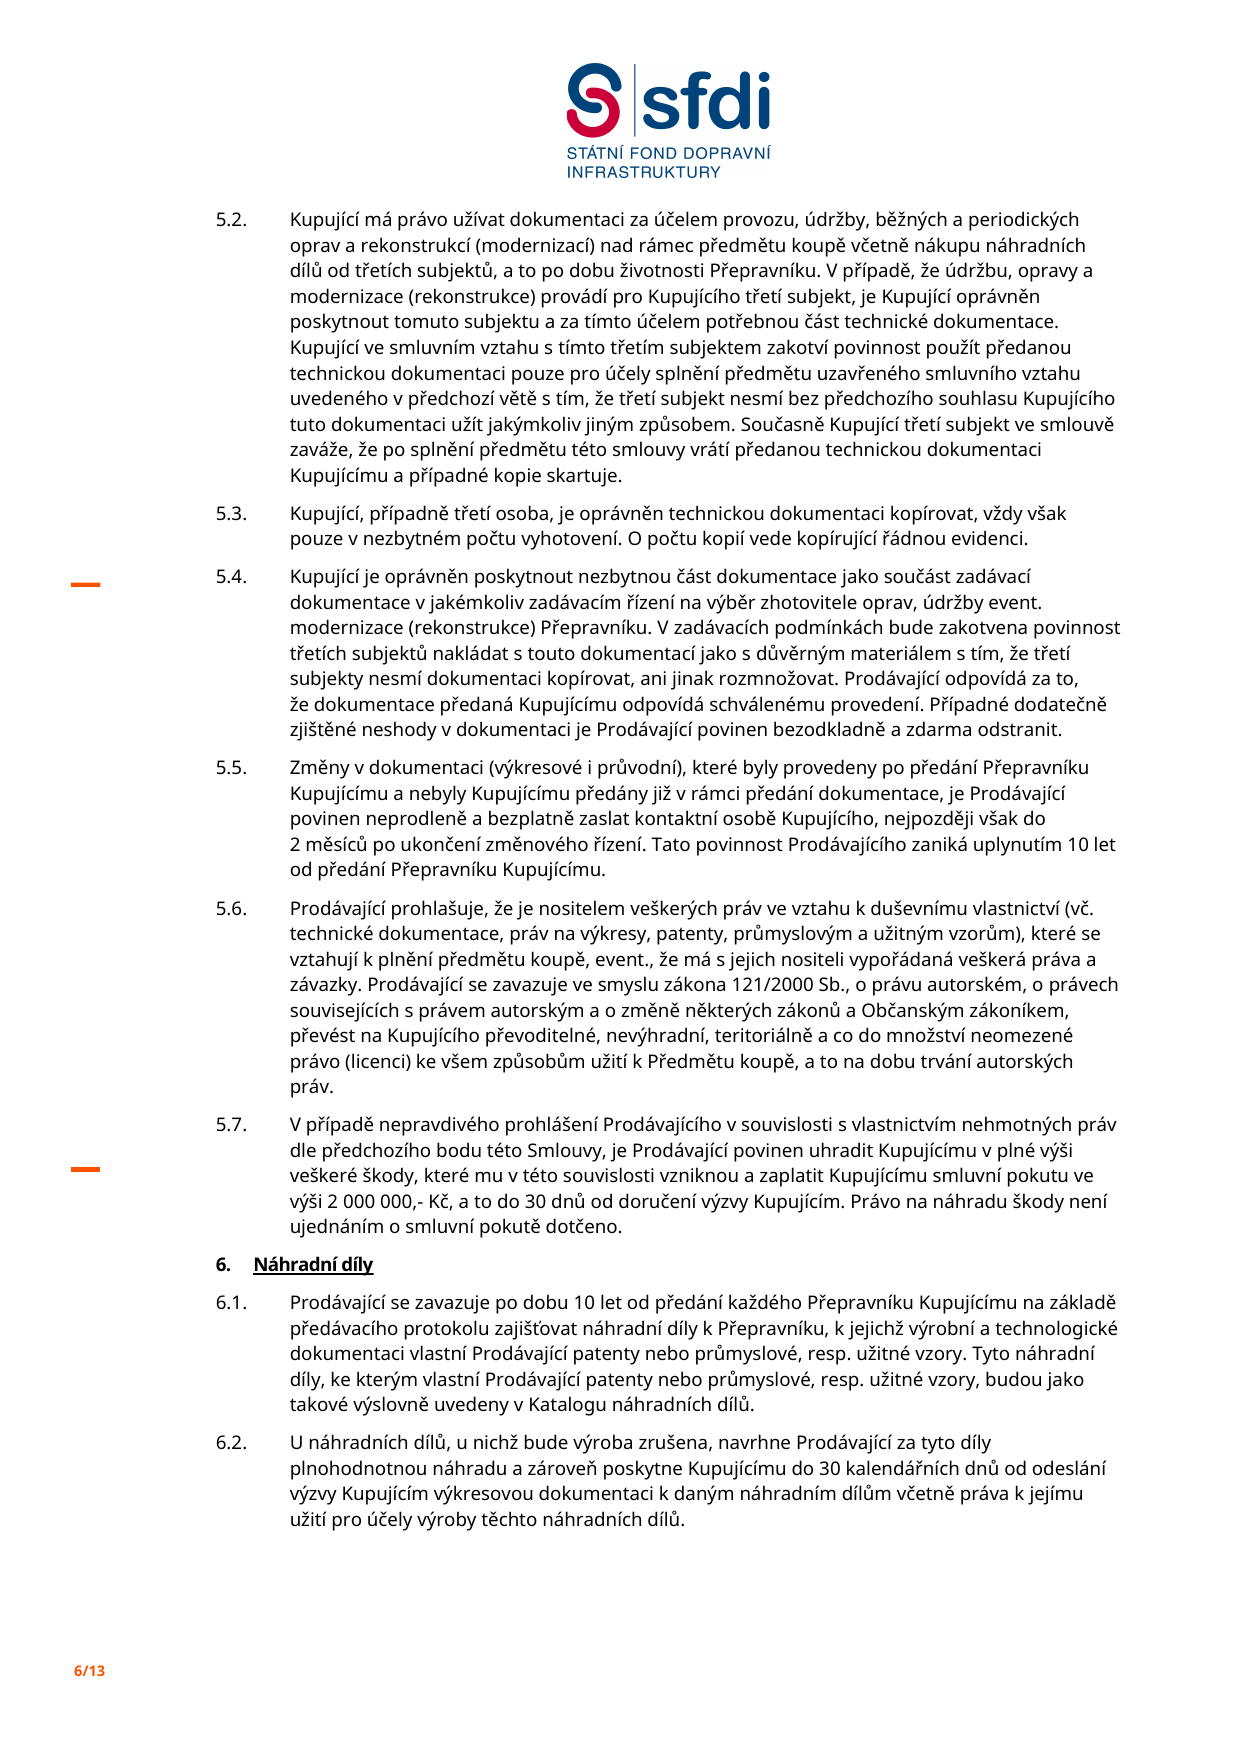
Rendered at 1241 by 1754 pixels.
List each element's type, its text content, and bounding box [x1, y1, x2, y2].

list U náhradních dílů, u nichž bude výroba zrušena, navrhne Prodávající za tyto díly plnohodnotnou náhradu a zároveň poskytne Kupujícímu do 30 kalendářních dnů od odeslání výzvy Kupujícím výkresovou dokumentaci k daným náhradním dílům včetně práva k jejímu užití pro účely výroby těchto náhradních dílů. [216, 1430, 1122, 1532]
list Kupující má právo užívat dokumentaci za účelem provozu, údržby, běžných a periodických oprav a rekonstrukcí (modernizací) nad rámec předmětu koupě včetně nákupu náhradních dílů od třetích subjektů, a to po dobu životnosti Přepravníku. V případě, že údržbu, opravy a modernizace (rekonstrukce) provádí pro Kupujícího třetí subjekt, je Kupující oprávněn poskytnout tomuto subjektu a za tímto účelem potřebnou část technické dokumentace. Kupující ve smluvním vztahu s tímto třetím subjektem zakotví povinnost použít předanou technickou dokumentaci pouze pro účely splnění předmětu uzavřeného smluvního vztahu uvedeného v předchozí větě s tím, že třetí subjekt nesmí bez předchozího souhlasu Kupujícího tuto dokumentaci užít jakýmkoliv jiným způsobem. Současně Kupující třetí subjekt ve smlouvě zaváže, že po splnění předmětu této smlouvy vrátí předanou technickou dokumentaci Kupujícímu a případné kopie skartuje. [216, 207, 1122, 487]
list Kupující je oprávněn poskytnout nezbytnou část dokumentace jako součást zadávací dokumentace v jakémkoliv zadávacím řízení na výběr zhotovitele oprav, údržby event. modernizace (rekonstrukce) Přepravníku. V zadávacích podmínkách bude zakotvena povinnost třetích subjektů nakládat s touto dokumentací jako s důvěrným materiálem s tím, že třetí subjekty nesmí dokumentaci kopírovat, ani jinak rozmnožovat. Prodávající odpovídá za to, že dokumentace předaná Kupujícímu odpovídá schválenému provedení. Případné dodatečně zjištěné neshody v dokumentaci je Prodávající povinen bezodkladně a zdarma odstranit. [216, 563, 1122, 742]
list Prodávající se zavazuje po dobu 10 let od předání každého Přepravníku Kupujícímu na základě předávacího protokolu zajišťovat náhradní díly k Přepravníku, k jejichž výrobní a technologické dokumentaci vlastní Prodávající patenty nebo průmyslové, resp. užitné vzory. Tyto náhradní díly, ke kterým vlastní Prodávající patenty nebo průmyslové, resp. užitné vzory, budou jako takové výslovně uvedeny v Katalogu náhradních dílů. [216, 1289, 1122, 1417]
subtitle Náhradní díly [216, 1252, 1122, 1277]
list Kupující, případně třetí osoba, je oprávněn technickou dokumentaci kopírovat, vždy však pouze v nezbytném počtu vyhotovení. O počtu kopií vede kopírující řádnou evidenci. [216, 500, 1122, 551]
picture [566, 62, 771, 178]
list Prodávající prohlašuje, že je nositelem veškerých práv ve vztahu k duševnímu vlastnictví (vč. technické dokumentace, práv na výkresy, patenty, průmyslovým a užitným vzorům), které se vztahují k plnění předmětu koupě, event., že má s jejich nositeli vypořádaná veškerá práva a závazky. Prodávající se zavazuje ve smyslu zákona 121/2000 Sb., o právu autorském, o právech souvisejících s právem autorským a o změně některých zákonů a Občanským zákoníkem, převést na Kupujícího převoditelné, nevýhradní, teritoriálně a co do množství neomezené právo (licenci) ke všem způsobům užití k Předmětu koupě, a to na dobu trvání autorských práv. [216, 895, 1122, 1099]
list V případě nepravdivého prohlášení Prodávajícího v souvislosti s vlastnictvím nehmotných práv dle předchozího bodu této Smlouvy, je Prodávající povinen uhradit Kupujícímu v plné výši veškeré škody, které mu v této souvislosti vzniknou a zaplatit Kupujícímu smluvní pokutu ve výši 2 000 000,- Kč, a to do 30 dnů od doručení výzvy Kupujícím. Právo na náhradu škody není ujednáním o smluvní pokutě dotčeno. [216, 1111, 1122, 1239]
list Změny v dokumentaci (výkresové i průvodní), které byly provedeny po předání Přepravníku Kupujícímu a nebyly Kupujícímu předány již v rámci předání dokumentace, je Prodávající povinen neprodleně a bezplatně zaslat kontaktní osobě Kupujícího, nejpozději však do 2 měsíců po ukončení změnového řízení. Tato povinnost Prodávajícího zaniká uplynutím 10 let od předání Přepravníku Kupujícímu. [216, 755, 1122, 882]
